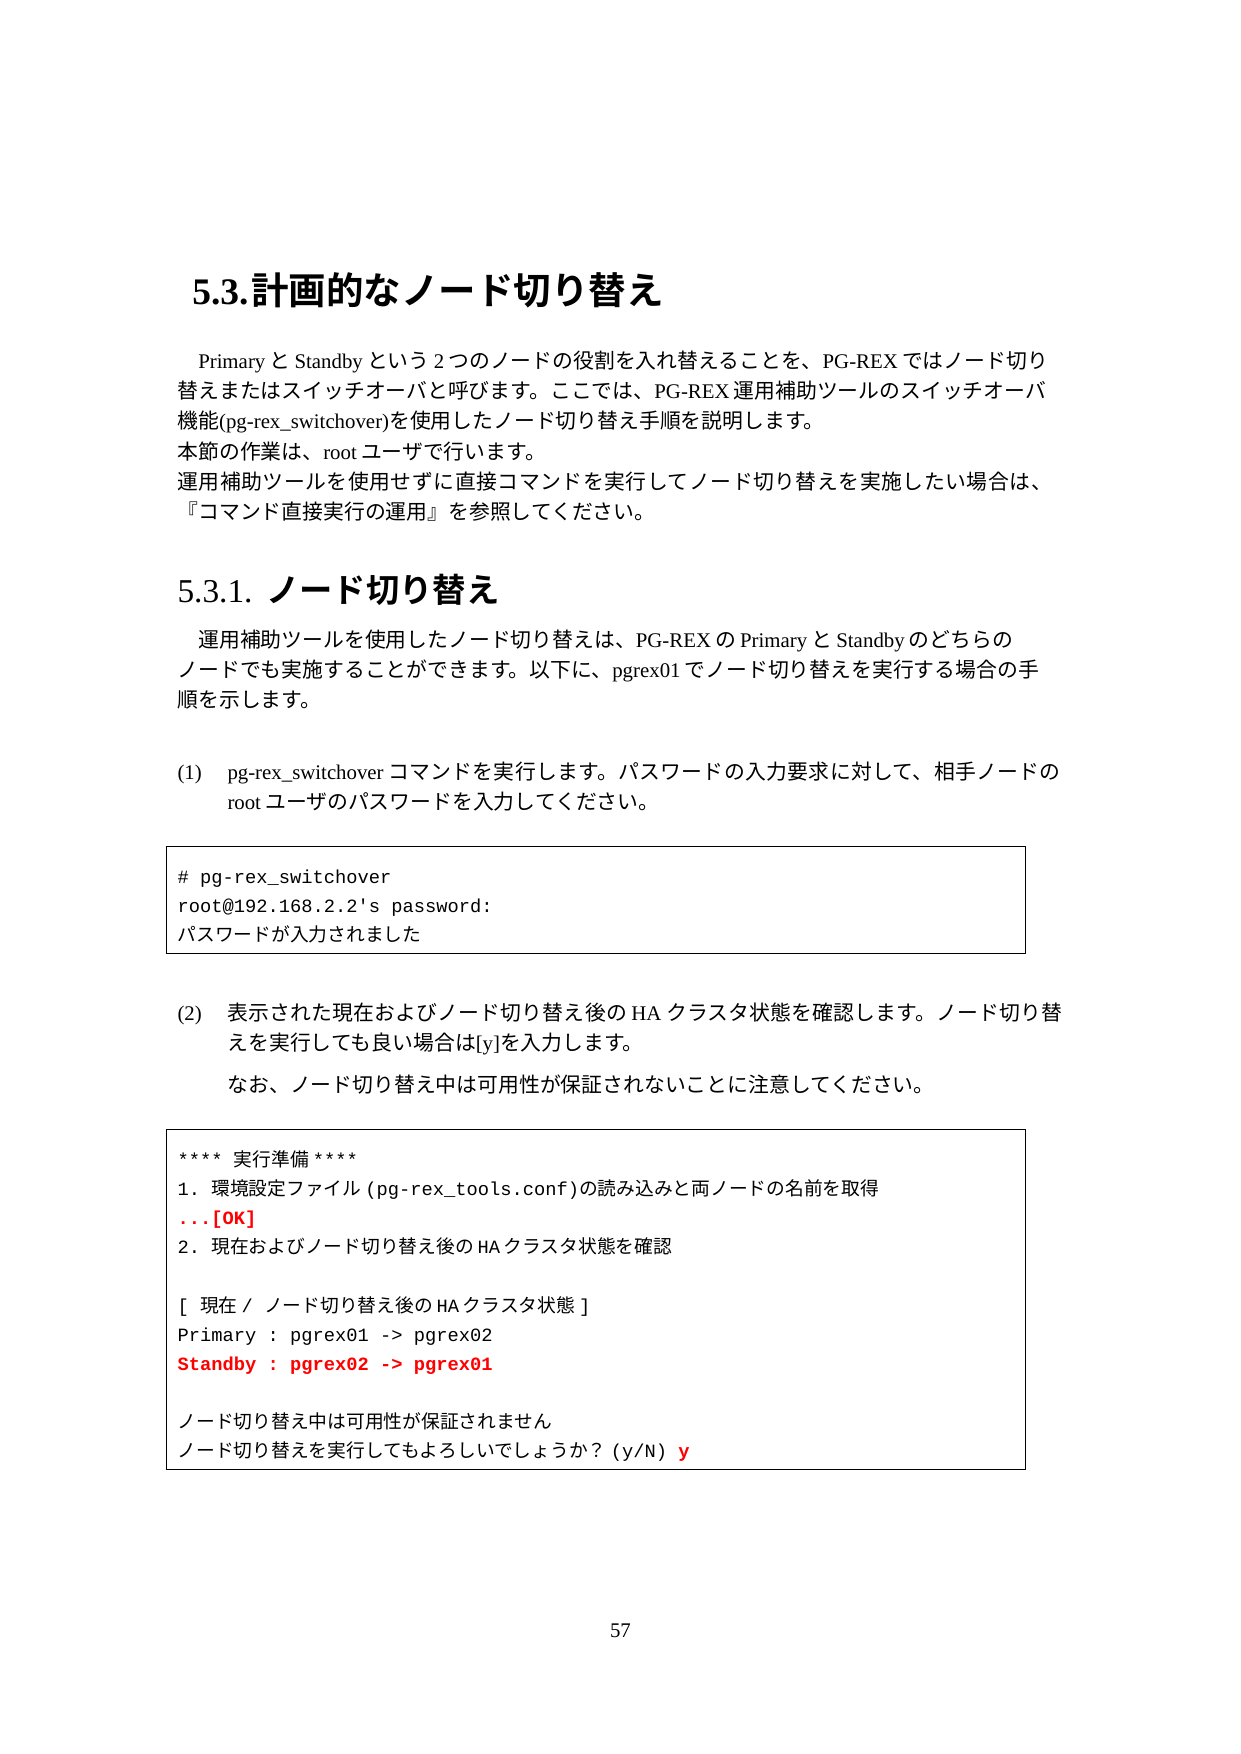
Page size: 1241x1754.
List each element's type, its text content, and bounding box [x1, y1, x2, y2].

table_header # pg-rex_switchover root@192.168.2.2's password: パスワードが入力されました [167, 847, 1025, 953]
list なお、ノード切り替え中は可用性が保証されないことに注意してください。 [177, 1069, 1063, 1099]
text 運用補助ツールを使用せずに直接コマンドを実行してノード切り替えを実施したい場合は、『コマンド直接実行の運用』を参照してください。 [177, 465, 1054, 526]
table_header **** 実行準備 **** 1. 環境設定ファイル (pg-rex_tools.conf)の読み込みと両ノードの名前を取得 ...[OK] 2. 現在およびノード切り替え後のHAクラスタ状態を確認 [ 現在 / ノード切り替え後のHAクラスタ状態 ] Primary : pgrex01 -> pgrex02 Standby : pgrex02 -> pgrex01 ノード切り替え中は可用性が保証されません ノード切り替えを実行してもよろしいでしょうか？ (y/N) y [167, 1130, 1025, 1469]
subtitle 計画的なノード切り替え [192, 261, 1063, 315]
text PrimaryとStandbyという2つのノードの役割を入れ替えることを、PG-REXではノード切り替えまたはスイッチオーバと呼びます。ここでは、PG-REX運用補助ツールのスイッチオーバ機能(pg-rex_switchover)を使用したノード切り替え手順を説明します。 [177, 344, 1054, 435]
text 運用補助ツールを使用したノード切り替えは、PG-REXのPrimaryとStandbyのどちらのノードでも実施することができます。以下に、pgrex01でノード切り替えを実行する場合の手順を示します。 [177, 623, 1054, 714]
list 表示された現在およびノード切り替え後のHAクラスタ状態を確認します。ノード切り替えを実行しても良い場合は[y]を入力します。 [177, 996, 1063, 1056]
text 本節の作業は、rootユーザで行います。 [177, 435, 1054, 465]
subtitle ノード切り替え [177, 567, 1063, 613]
list pg-rex_switchoverコマンドを実行します。パスワードの入力要求に対して、相手ノードのrootユーザのパスワードを入力してください。 [177, 755, 1063, 816]
